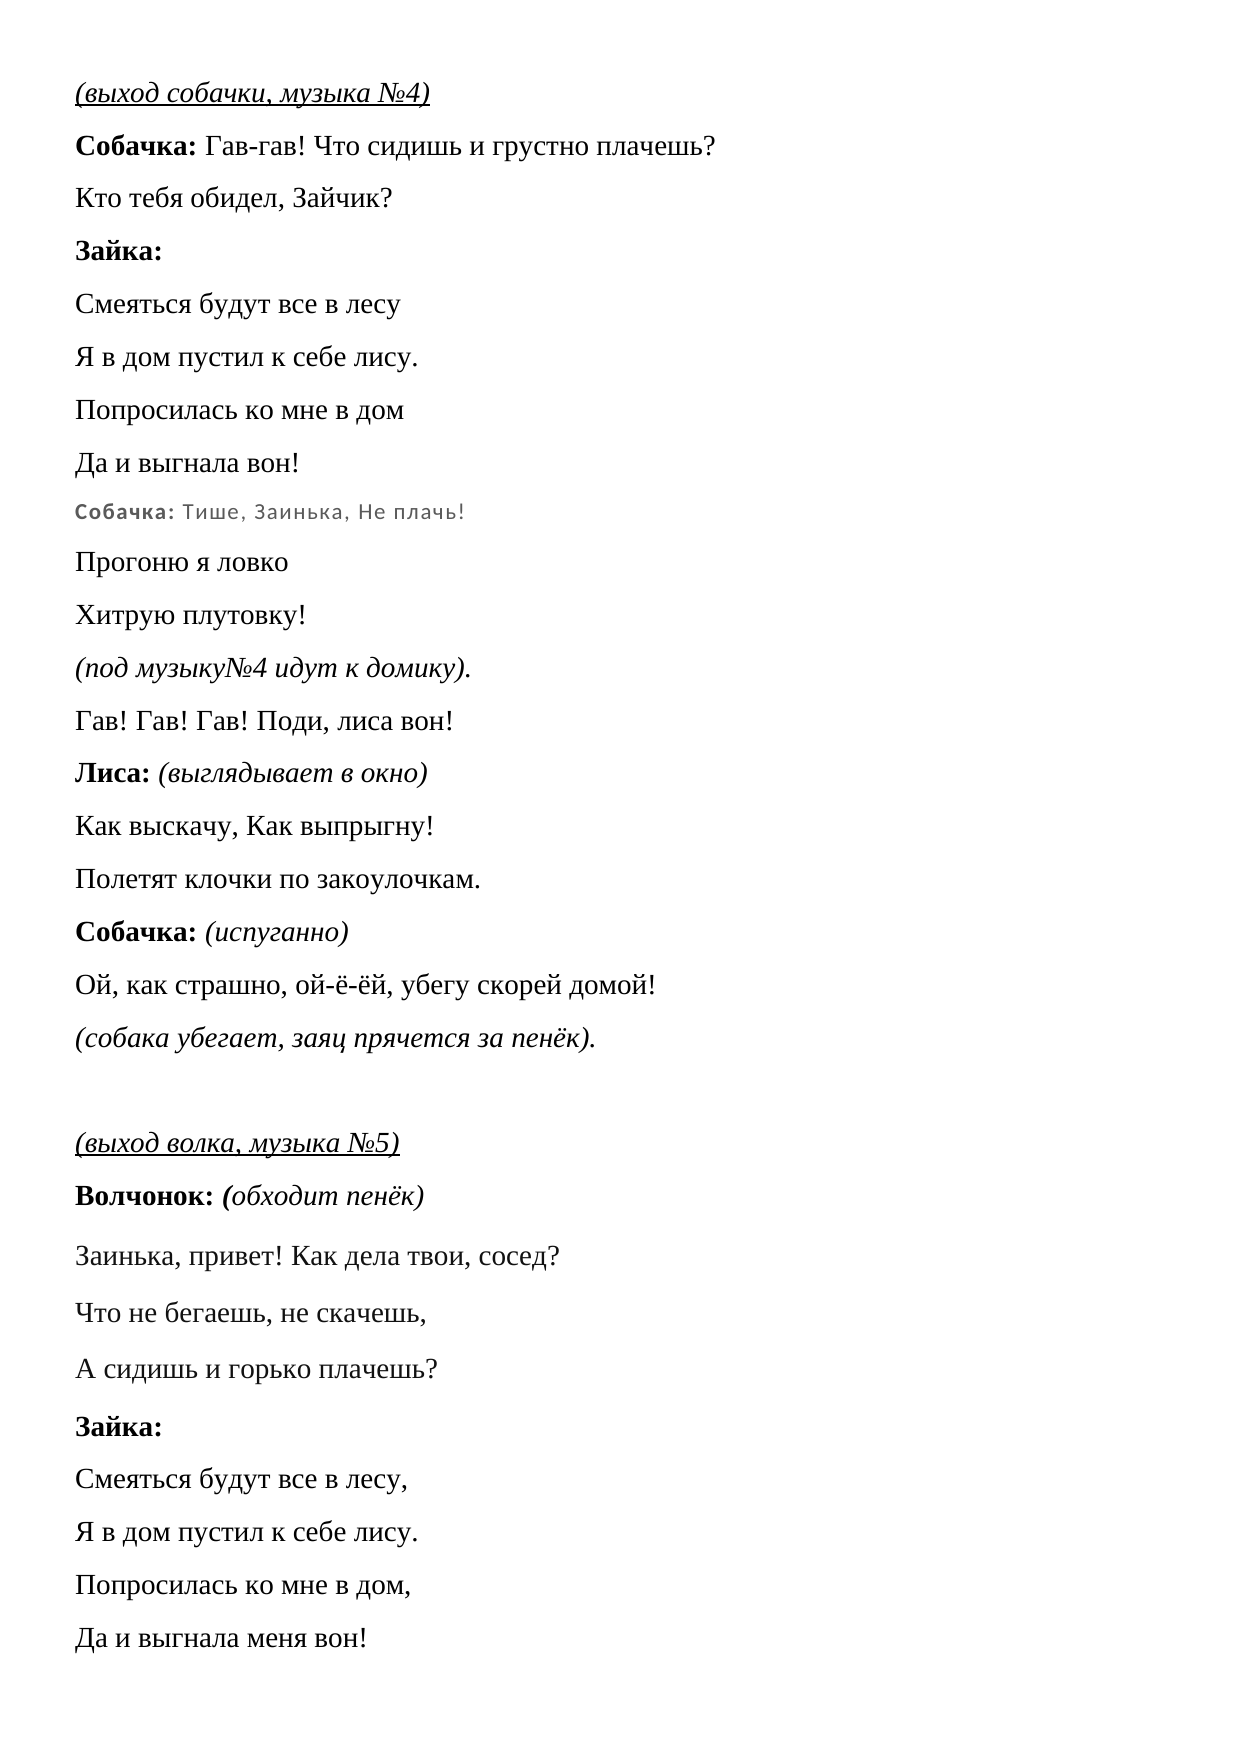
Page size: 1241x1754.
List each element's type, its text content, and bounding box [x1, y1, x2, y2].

text Зайка: [75, 233, 1165, 267]
text Попросилась ко мне в дом [75, 392, 1165, 425]
text (выход собачки, музыка №4) [75, 75, 1165, 108]
text (собака убегает, заяц прячется за пенёк). [75, 1020, 1165, 1053]
text Попросилась ко мне в дом, [75, 1567, 1165, 1601]
text Кто тебя обидел, Зайчик? [75, 181, 1165, 214]
text Что не бегаешь, не скачешь, [75, 1295, 1165, 1328]
text Полетят клочки по закоулочкам. [75, 861, 1165, 895]
text Волчонок: (обходит пенёк) [75, 1178, 1165, 1212]
text (под музыку№4 идут к домику). [75, 650, 1165, 683]
text Я в дом пустил к себе лису. [75, 1514, 1165, 1548]
text Гав! Гав! Гав! Поди, лиса вон! [75, 703, 1165, 736]
text Смеяться будут все в лесу, [75, 1461, 1165, 1495]
text Заинька, привет! Как дела твои, сосед? [75, 1238, 1165, 1271]
subtitle Собачка: Тише, Заинька, Не плачь! [75, 497, 1165, 526]
text Прогоню я ловко [75, 544, 1165, 578]
text Зайка: [75, 1409, 1165, 1442]
text Ой, как страшно, ой-ё-ёй, убегу скорей домой! [75, 967, 1165, 1000]
text Лиса: (выглядывает в окно) [75, 756, 1165, 789]
text А сидишь и горько плачешь? [75, 1352, 1165, 1385]
text (выход волка, музыка №5) [75, 1125, 1165, 1159]
text Хитрую плутовку! [75, 597, 1165, 631]
text Я в дом пустил к себе лису. [75, 339, 1165, 373]
text Собачка: (испуганно) [75, 914, 1165, 948]
text Собачка: Гав-гав! Что сидишь и грустно плачешь? [75, 128, 1165, 161]
text Как выскачу, Как выпрыгну! [75, 808, 1165, 842]
text Да и выгнала вон! [75, 445, 1165, 478]
text Да и выгнала меня вон! [75, 1620, 1165, 1653]
text Смеяться будут все в лесу [75, 286, 1165, 320]
